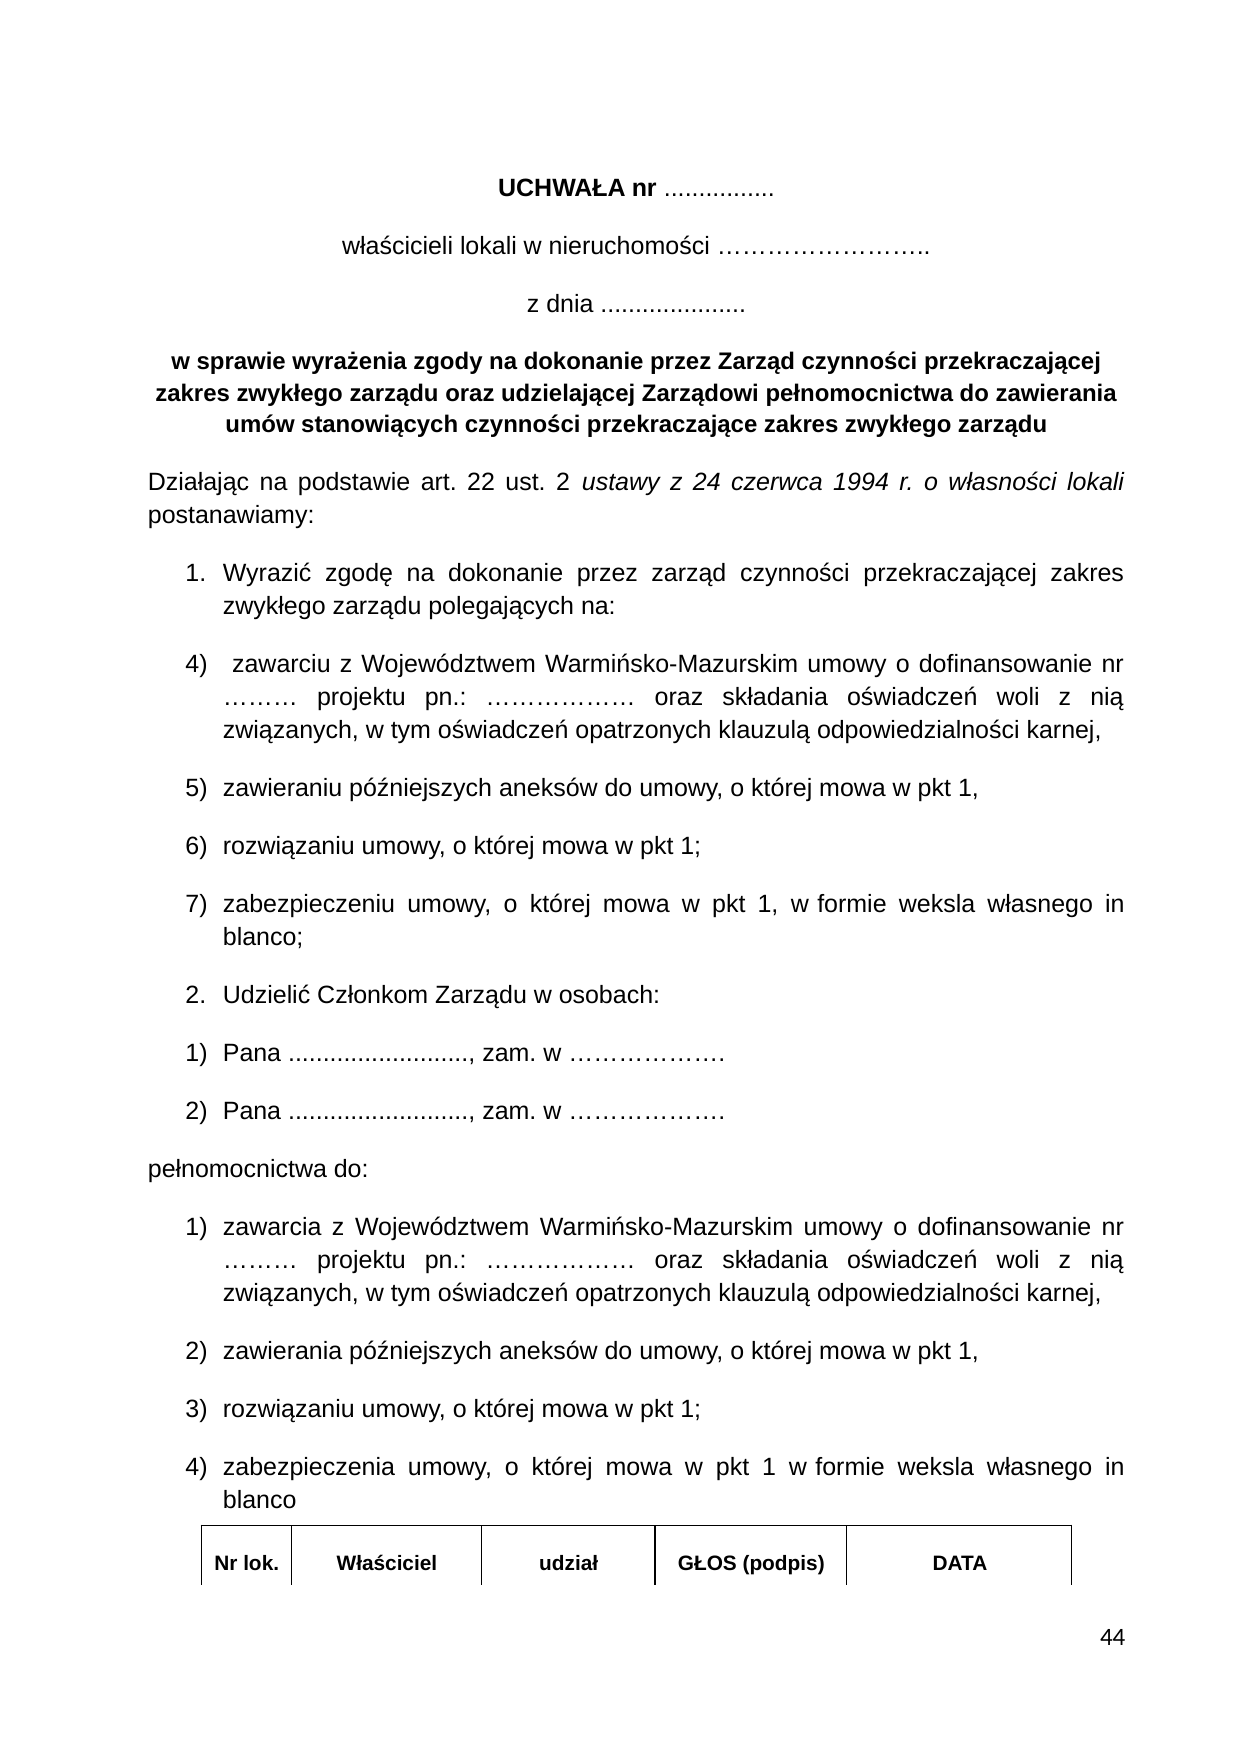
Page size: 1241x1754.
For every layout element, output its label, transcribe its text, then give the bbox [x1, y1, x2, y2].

list rozwiązaniu umowy, o której mowa w pkt 1; [185, 831, 1125, 860]
list zabezpieczenia umowy, o której mowa w pkt 1 w formie weksla własnego in blanco [185, 1452, 1125, 1514]
list Wyrazić zgodę na dokonanie przez zarząd czynności przekraczającej zakres zwykłego zarządu polegających na: [185, 558, 1125, 619]
list zawarcia z Województwem Warmińsko-Mazurskim umowy o dofinansowanie nr ……… projektu pn.: ……………… oraz składania oświadczeń woli z nią związanych, w tym oświadczeń opatrzonych klauzulą odpowiedzialności karnej, [185, 1212, 1125, 1307]
list Pana .........................., zam. w ………………. [185, 1096, 1125, 1125]
text UCHWAŁA nr ................ [148, 173, 1125, 201]
list rozwiązaniu umowy, o której mowa w pkt 1; [185, 1394, 1125, 1423]
text w sprawie wyrażenia zgody na dokonanie przez Zarząd czynności przekraczającej zakres zwykłego zarządu oraz udzielającej Zarządowi pełnomocnictwa do zawierania umów stanowiących czynności przekraczające zakres zwykłego zarządu [148, 347, 1125, 438]
table_header Właściciel [292, 1526, 481, 1585]
text z dnia ..................... [148, 289, 1125, 317]
text pełnomocnictwa do: [148, 1154, 1125, 1183]
list Udzielić Członkom Zarządu w osobach: [185, 980, 1125, 1009]
table_header GŁOS (podpis) [656, 1526, 846, 1585]
table_header DATA [847, 1526, 1071, 1585]
table_header udział [482, 1526, 654, 1585]
list zawarciu z Województwem Warmińsko-Mazurskim umowy o dofinansowanie nr ……… projektu pn.: ……………… oraz składania oświadczeń woli z nią związanych, w tym oświadczeń opatrzonych klauzulą odpowiedzialności karnej, [185, 649, 1125, 744]
text właścicieli lokali w nieruchomości …………………….. [148, 231, 1125, 259]
table_header Nr lok. [202, 1526, 291, 1585]
text Działając na podstawie art. 22 ust. 2 ustawy z 24 czerwca 1994 r. o własności lokali postanawiamy: [148, 467, 1125, 528]
list zawierania późniejszych aneksów do umowy, o której mowa w pkt 1, [185, 1336, 1125, 1365]
list zabezpieczeniu umowy, o której mowa w pkt 1, w formie weksla własnego in blanco; [185, 889, 1125, 951]
list zawieraniu późniejszych aneksów do umowy, o której mowa w pkt 1, [185, 773, 1125, 802]
list Pana .........................., zam. w ………………. [185, 1038, 1125, 1067]
